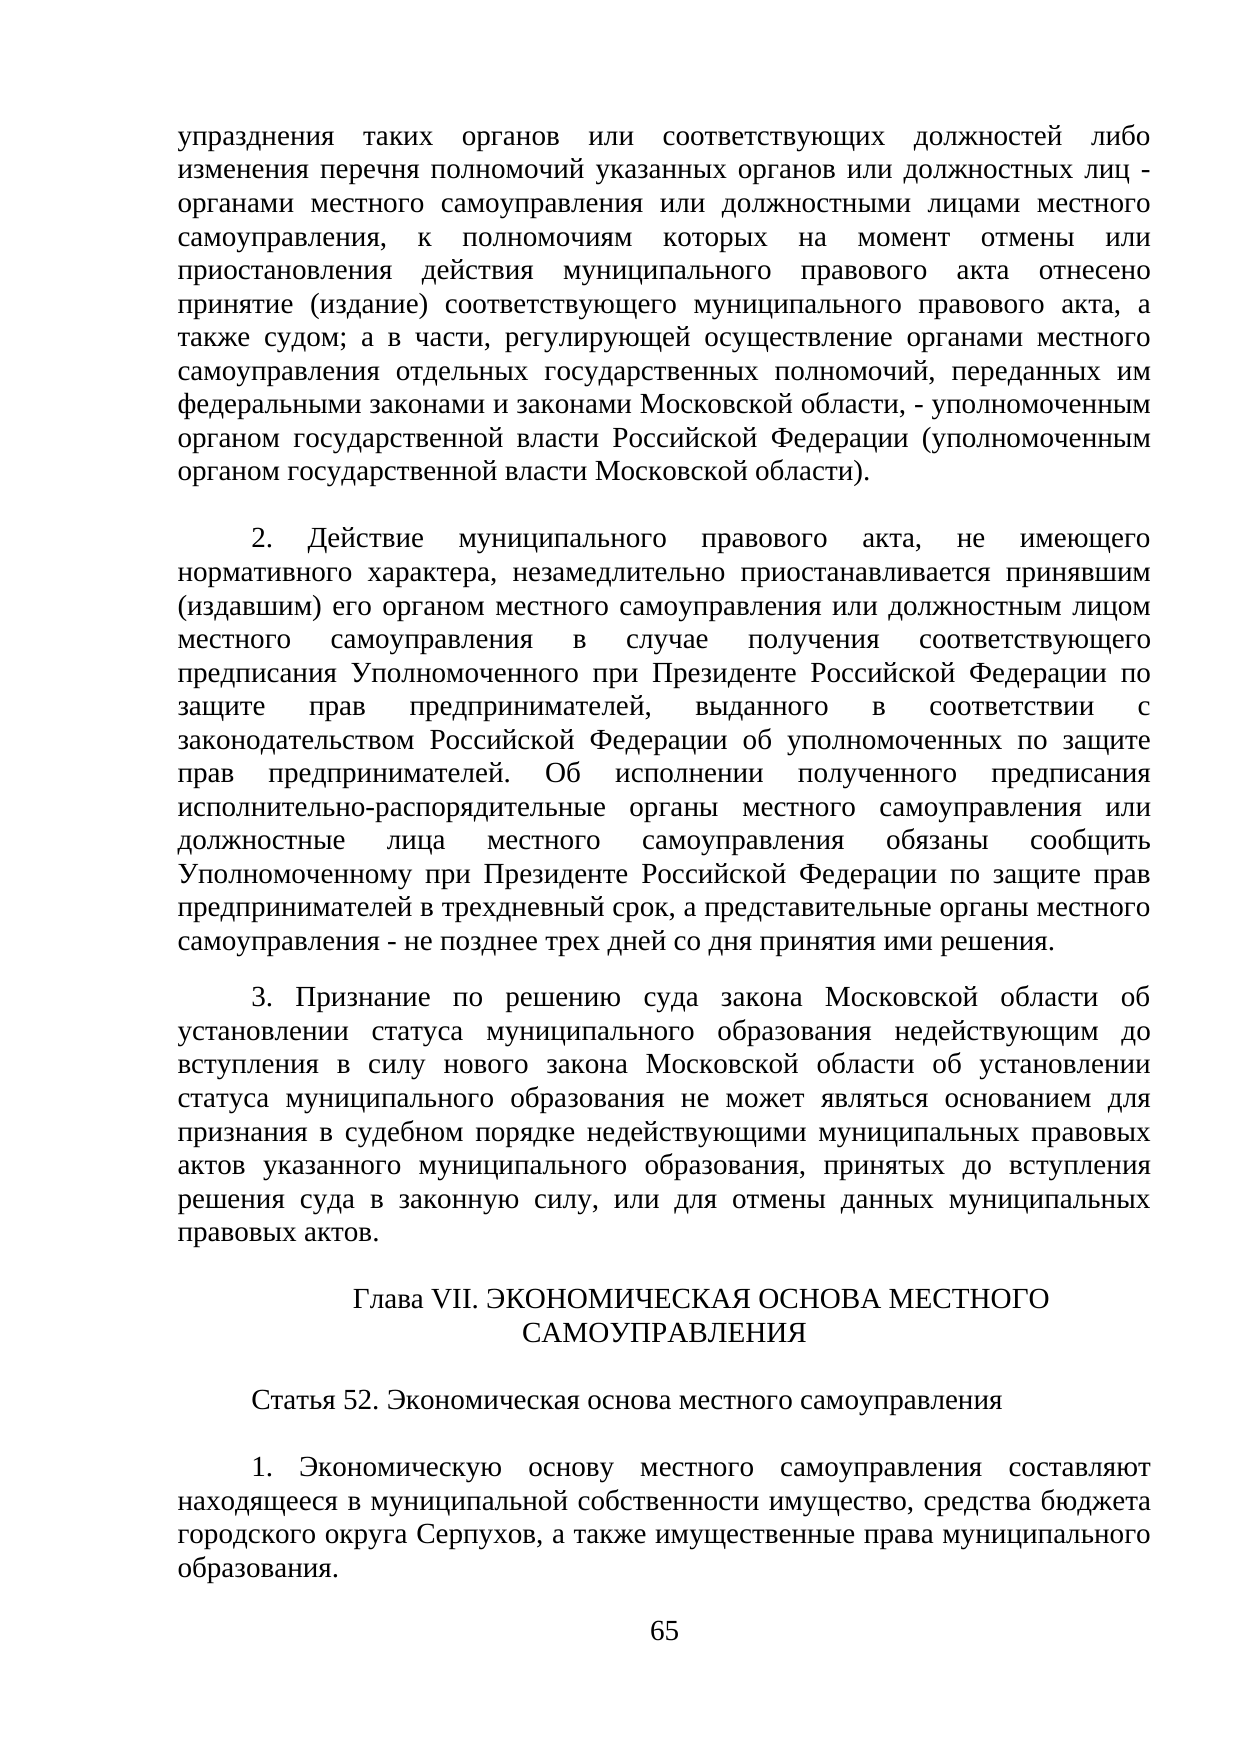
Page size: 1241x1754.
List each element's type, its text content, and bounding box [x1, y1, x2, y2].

title Статья 52. Экономическая основа местного самоуправления [177, 1382, 1152, 1416]
text 2. Действие муниципального правового акта, не имеющего нормативного характера, незамедлительно приостанавливается принявшим (издавшим) его органом местного самоуправления или должностным лицом местного самоуправления в случае получения соответствующего предписания Уполномоченного при Президенте Российской Федерации по защите прав предпринимателей, выданного в соответствии с законодательством Российской Федерации об уполномоченных по защите прав предпринимателей. Об исполнении полученного предписания исполнительно-распорядительные органы местного самоуправления или должностные лица местного самоуправления обязаны сообщить Уполномоченному при Президенте Российской Федерации по защите прав предпринимателей в трехдневный срок, а представительные органы местного самоуправления - не позднее трех дней со дня принятия ими решения. [177, 521, 1152, 957]
title Глава VII. ЭКОНОМИЧЕСКАЯ ОСНОВА МЕСТНОГО САМОУПРАВЛЕНИЯ [177, 1281, 1152, 1348]
text 1. Экономическую основу местного самоуправления составляют находящееся в муниципальной собственности имущество, средства бюджета городского округа Серпухов, а также имущественные права муниципального образования. [177, 1449, 1152, 1583]
text 3. Признание по решению суда закона Московской области об установлении статуса муниципального образования недействующим до вступления в силу нового закона Московской области об установлении статуса муниципального образования не может являться основанием для признания в судебном порядке недействующими муниципальных правовых актов указанного муниципального образования, принятых до вступления решения суда в законную силу, или для отмены данных муниципальных правовых актов. [177, 979, 1152, 1248]
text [177, 118, 1152, 487]
